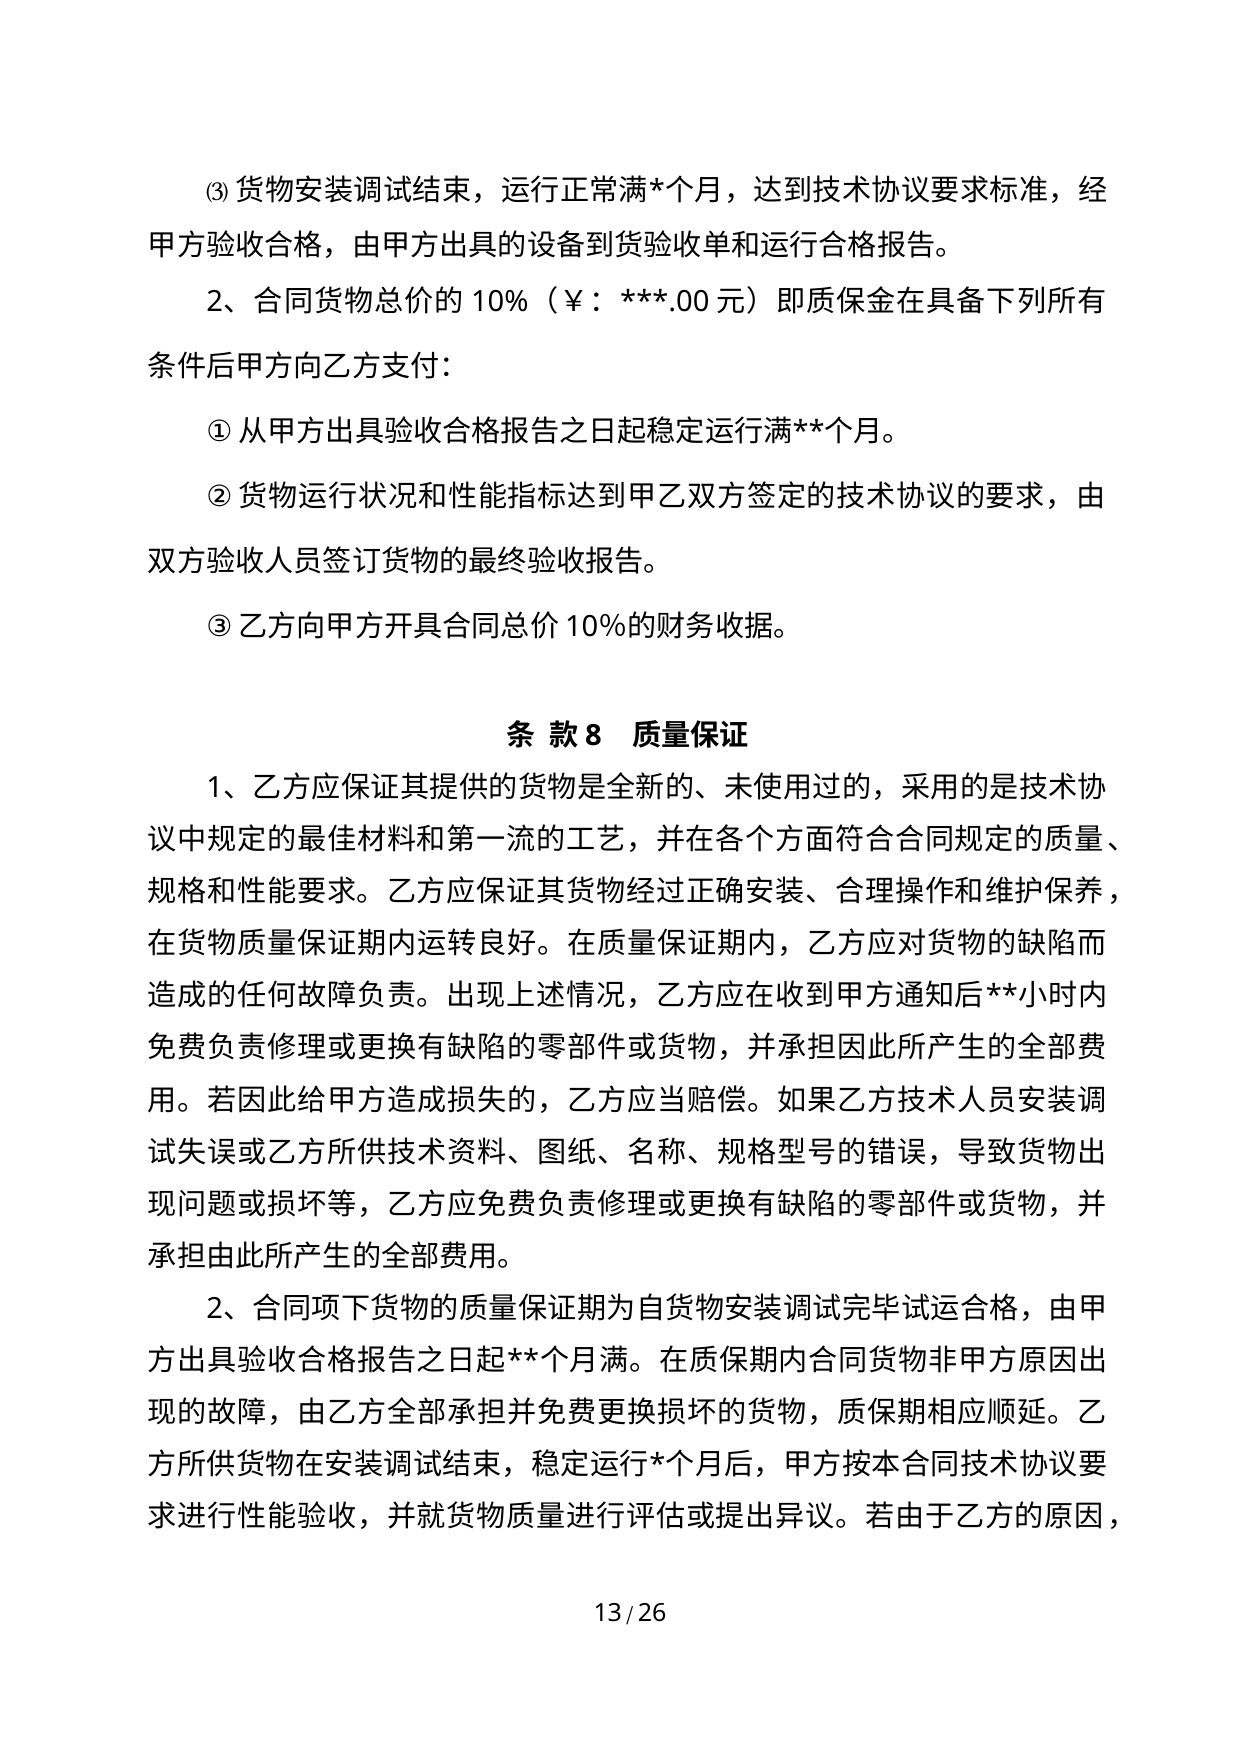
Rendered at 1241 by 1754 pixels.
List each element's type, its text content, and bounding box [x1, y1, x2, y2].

text ②货物运行状况和性能指标达到甲乙双方签定的技术协议的要求，由双方验收人员签订货物的最终验收报告。 [148, 461, 1107, 591]
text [148, 1277, 1107, 1537]
text 条 款 8 质量保证 [148, 706, 1107, 756]
text 2、合同货物总价的10%（￥：***.00元）即质保金在具备下列所有条件后甲方向乙方支付： [148, 266, 1107, 396]
text ⑶货物安装调试结束，运行正常满*个月，达到技术协议要求标准，经甲方验收合格，由甲方出具的设备到货验收单和运行合格报告。 [148, 157, 1107, 266]
text ③乙方向甲方开具合同总价10％的财务收据。 [148, 591, 1107, 656]
text 1、乙方应保证其提供的货物是全新的、未使用过的，采用的是技术协议中规定的最佳材料和第一流的工艺，并在各个方面符合合同规定的质量、规格和性能要求。乙方应保证其货物经过正确安装、合理操作和维护保养，在货物质量保证期内运转良好。在质量保证期内，乙方应对货物的缺陷而造成的任何故障负责。出现上述情况，乙方应在收到甲方通知后**小时内免费负责修理或更换有缺陷的零部件或货物，并承担因此所产生的全部费用。若因此给甲方造成损失的，乙方应当赔偿。如果乙方技术人员安装调试失误或乙方所供技术资料、图纸、名称、规格型号的错误，导致货物出现问题或损坏等，乙方应免费负责修理或更换有缺陷的零部件或货物，并承担由此所产生的全部费用。 [148, 756, 1107, 1277]
text ①从甲方出具验收合格报告之日起稳定运行满**个月。 [148, 396, 1107, 461]
